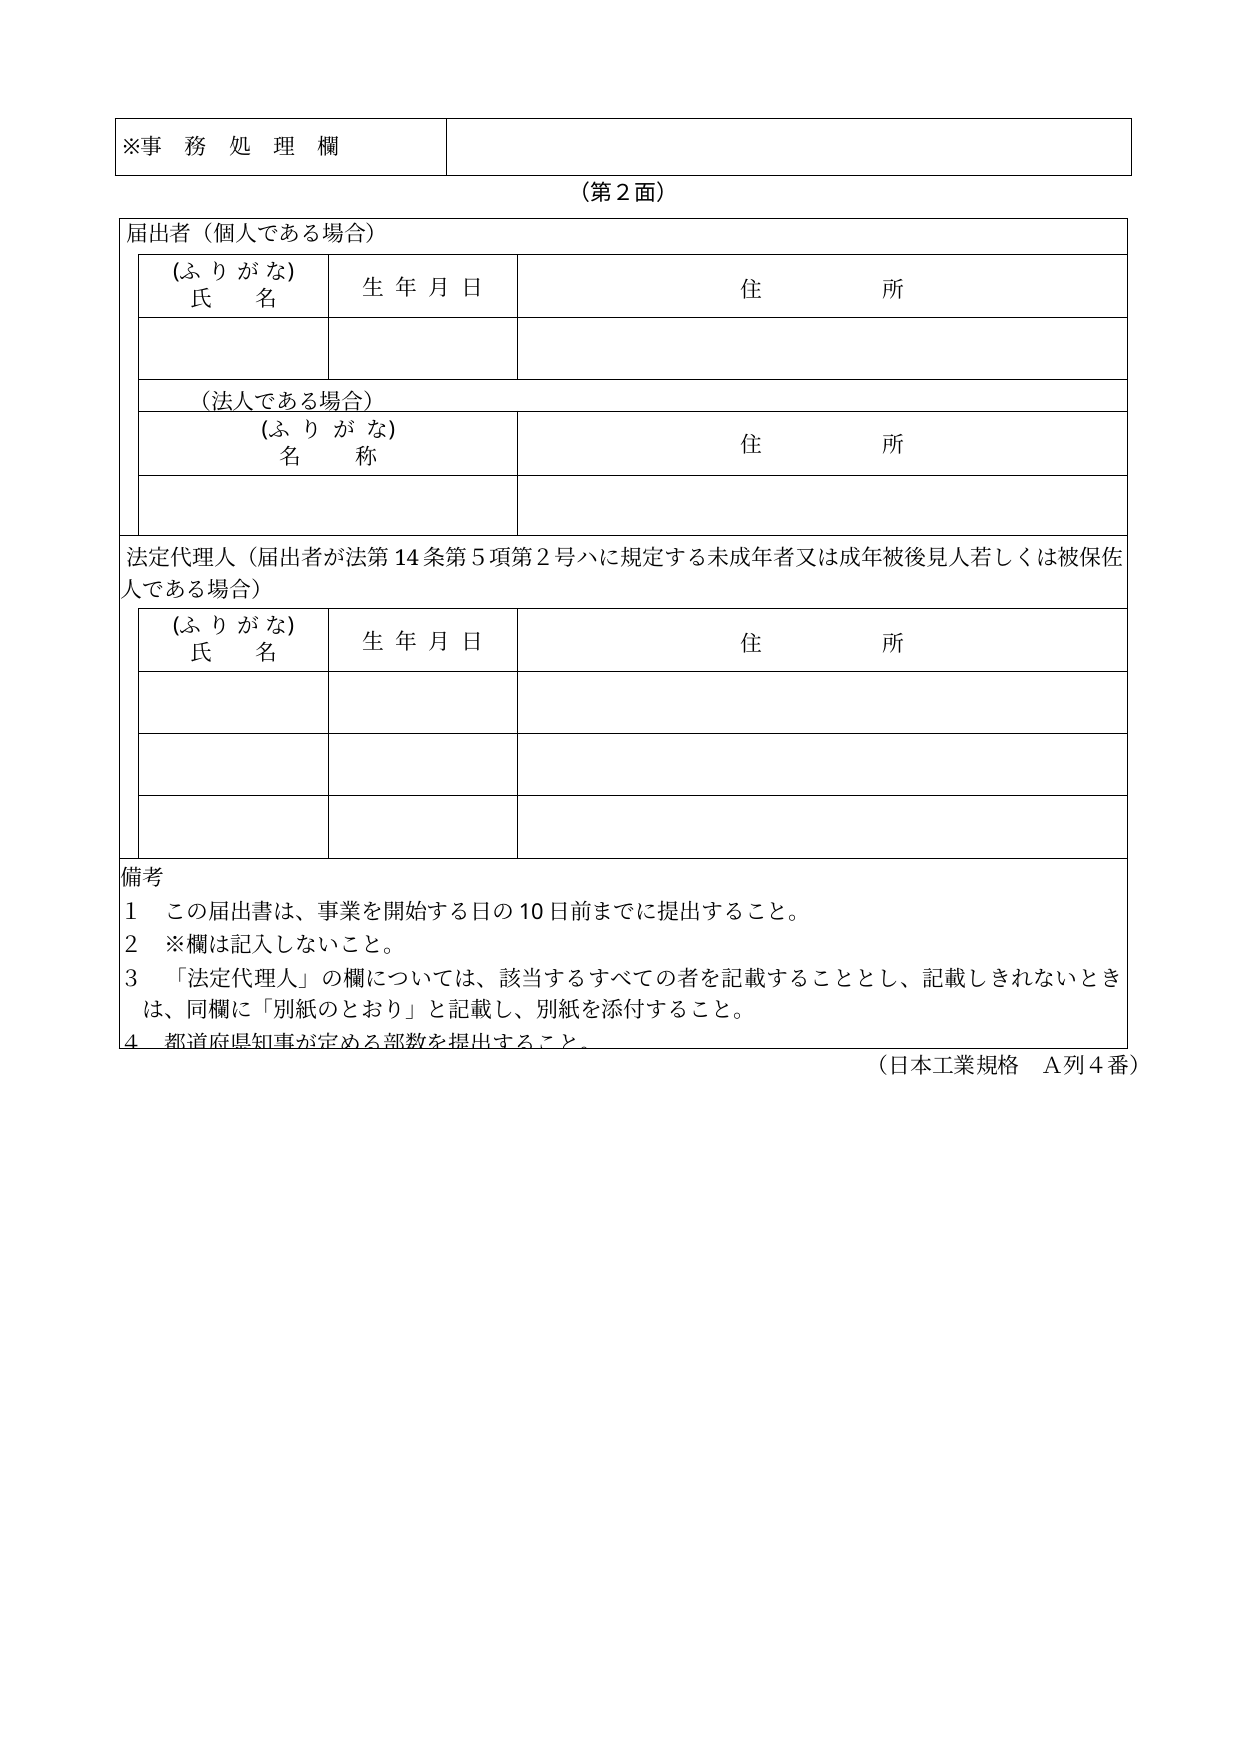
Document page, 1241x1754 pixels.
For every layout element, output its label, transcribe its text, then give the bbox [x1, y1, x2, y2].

table_cell (ふりがな) 氏名 [139, 609, 328, 671]
table_cell [329, 672, 517, 733]
table_cell 住所 [518, 412, 1127, 475]
table_cell (ふりがな) 名称 [139, 412, 517, 475]
table_cell (ふりがな) 氏名 [139, 255, 328, 317]
table_cell [329, 796, 517, 857]
text （第２面） [94, 176, 1152, 207]
table_cell 法定代理人（届出者が法第14条第５項第２号ハに規定する未成年者又は成年被後見人若しくは被保佐人である場合） [120, 536, 1127, 608]
table_cell [518, 476, 1127, 535]
table_header 届出者（個人である場合） [120, 219, 1127, 254]
table_cell [139, 672, 328, 733]
table_cell 備考 １ この届出書は、事業を開始する日の10日前までに提出すること。 ２ ※欄は記入しないこと。 ３ 「法定代理人」の欄については、該当するすべての者を記載することとし、記載しきれないときは、同欄に「別紙のとおり」と記載し、別紙を添付すること。 ４ 都道府県知事が定める部数を提出すること。 [120, 859, 1127, 1047]
table_cell [139, 734, 328, 795]
table_cell ※事務処理欄 [116, 119, 446, 175]
table_cell [139, 476, 517, 535]
text （日本工業規格 Ａ列４番） [94, 1048, 1152, 1080]
table_cell 生年月日 [329, 609, 517, 671]
table_cell （法人である場合） [139, 380, 1127, 411]
table_cell [139, 318, 328, 379]
table_cell [518, 796, 1127, 857]
table_cell [518, 318, 1127, 379]
table_cell [139, 796, 328, 857]
table_cell [518, 672, 1127, 733]
table_cell [120, 254, 138, 535]
table_cell [329, 734, 517, 795]
table_cell [329, 318, 517, 379]
table_cell [518, 734, 1127, 795]
table_cell 住所 [518, 255, 1127, 317]
table_cell 住所 [518, 609, 1127, 671]
table_cell [120, 608, 138, 857]
table_cell [447, 119, 1131, 175]
table_cell 生年月日 [329, 255, 517, 317]
